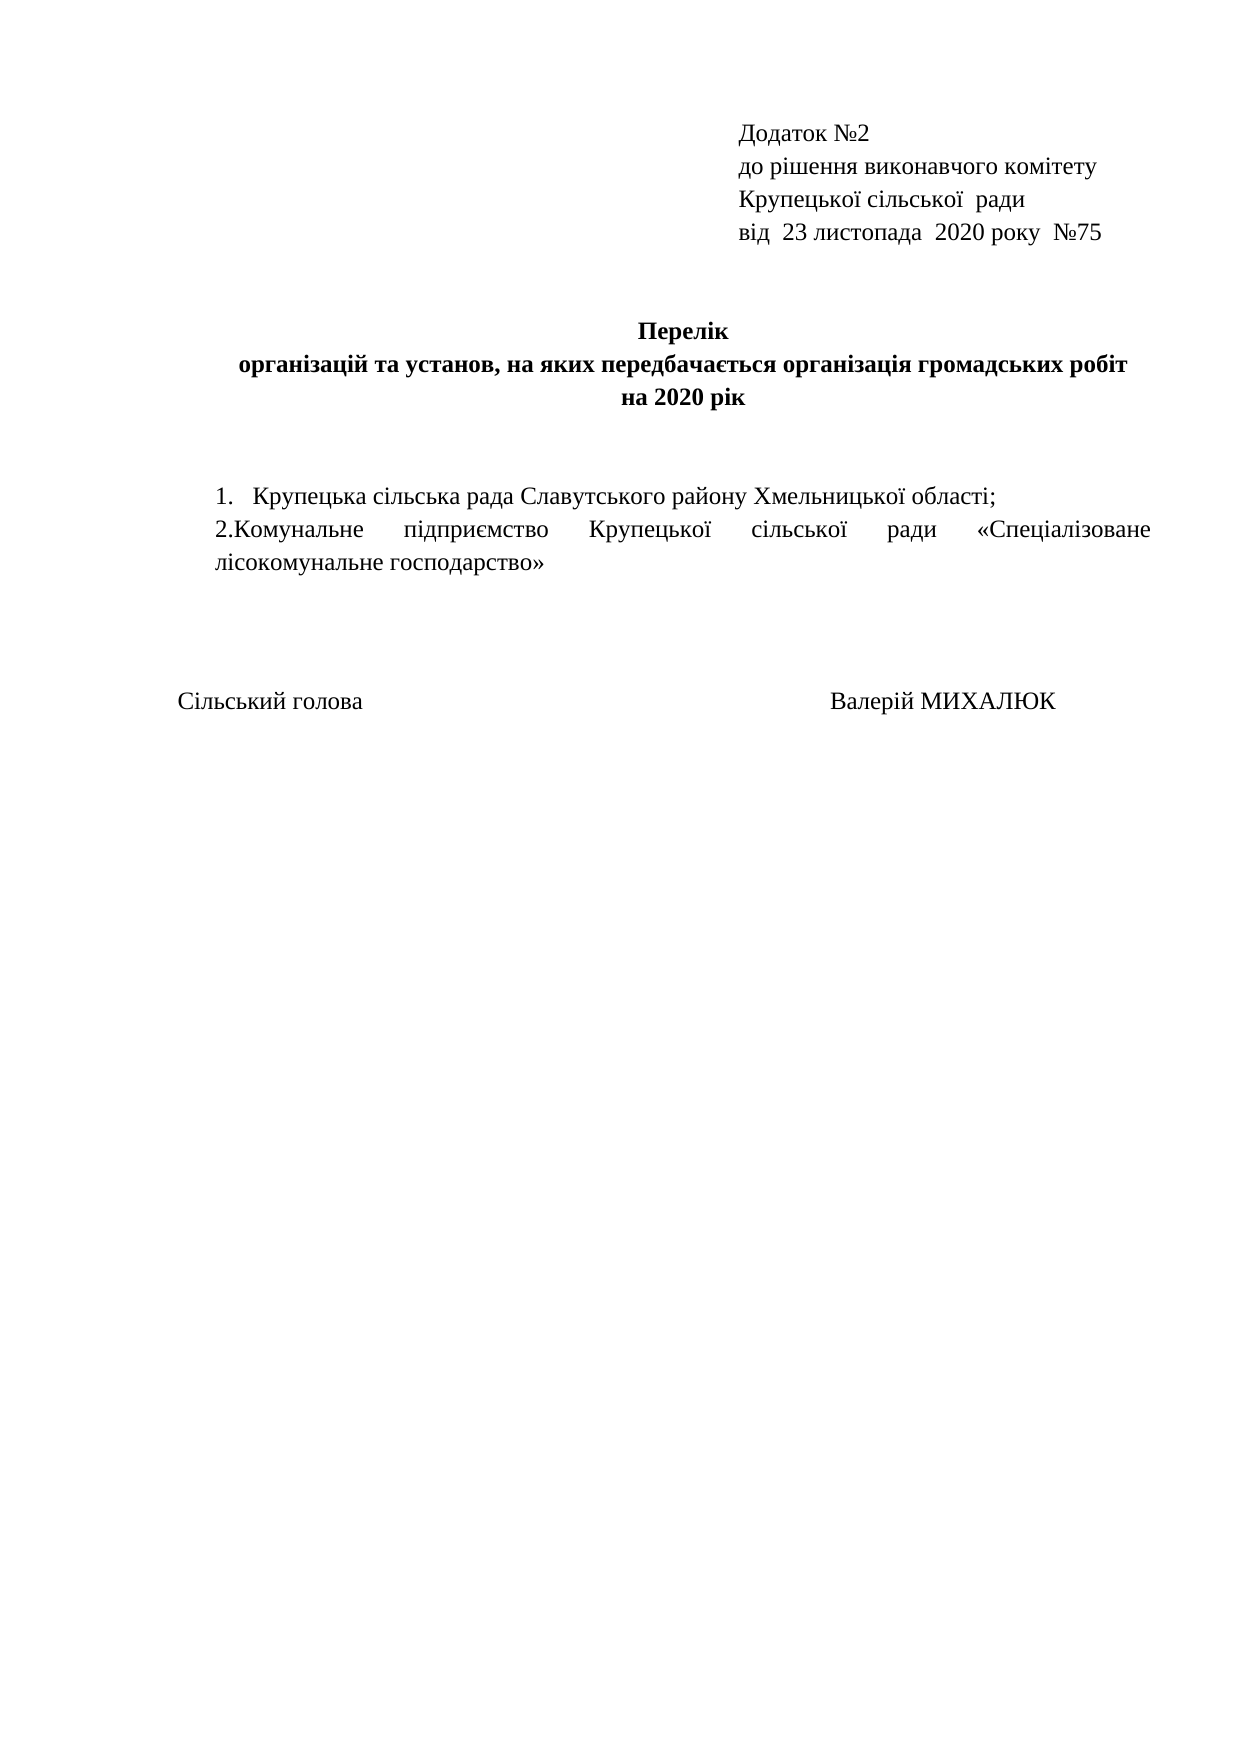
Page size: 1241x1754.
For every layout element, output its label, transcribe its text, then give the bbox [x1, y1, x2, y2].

text Сільський голова Валерій МИХАЛЮК [177, 686, 1152, 715]
text Перелік [215, 316, 1152, 345]
list Крупецька сільська рада Славутського району Хмельницької області; [215, 481, 1152, 510]
text Додаток №2 до рішення виконавчого комітету Крупецької сільської ради від 23 листопада 2020 року №75 [738, 118, 1152, 246]
text організацій та установ, на яких передбачається організація громадських робіт [215, 349, 1152, 378]
text на 2020 рік [215, 382, 1152, 411]
text 2.Комунальне підприємство Крупецької сільської ради «Спеціалізоване лісокомунальне господарство» [215, 514, 1152, 576]
